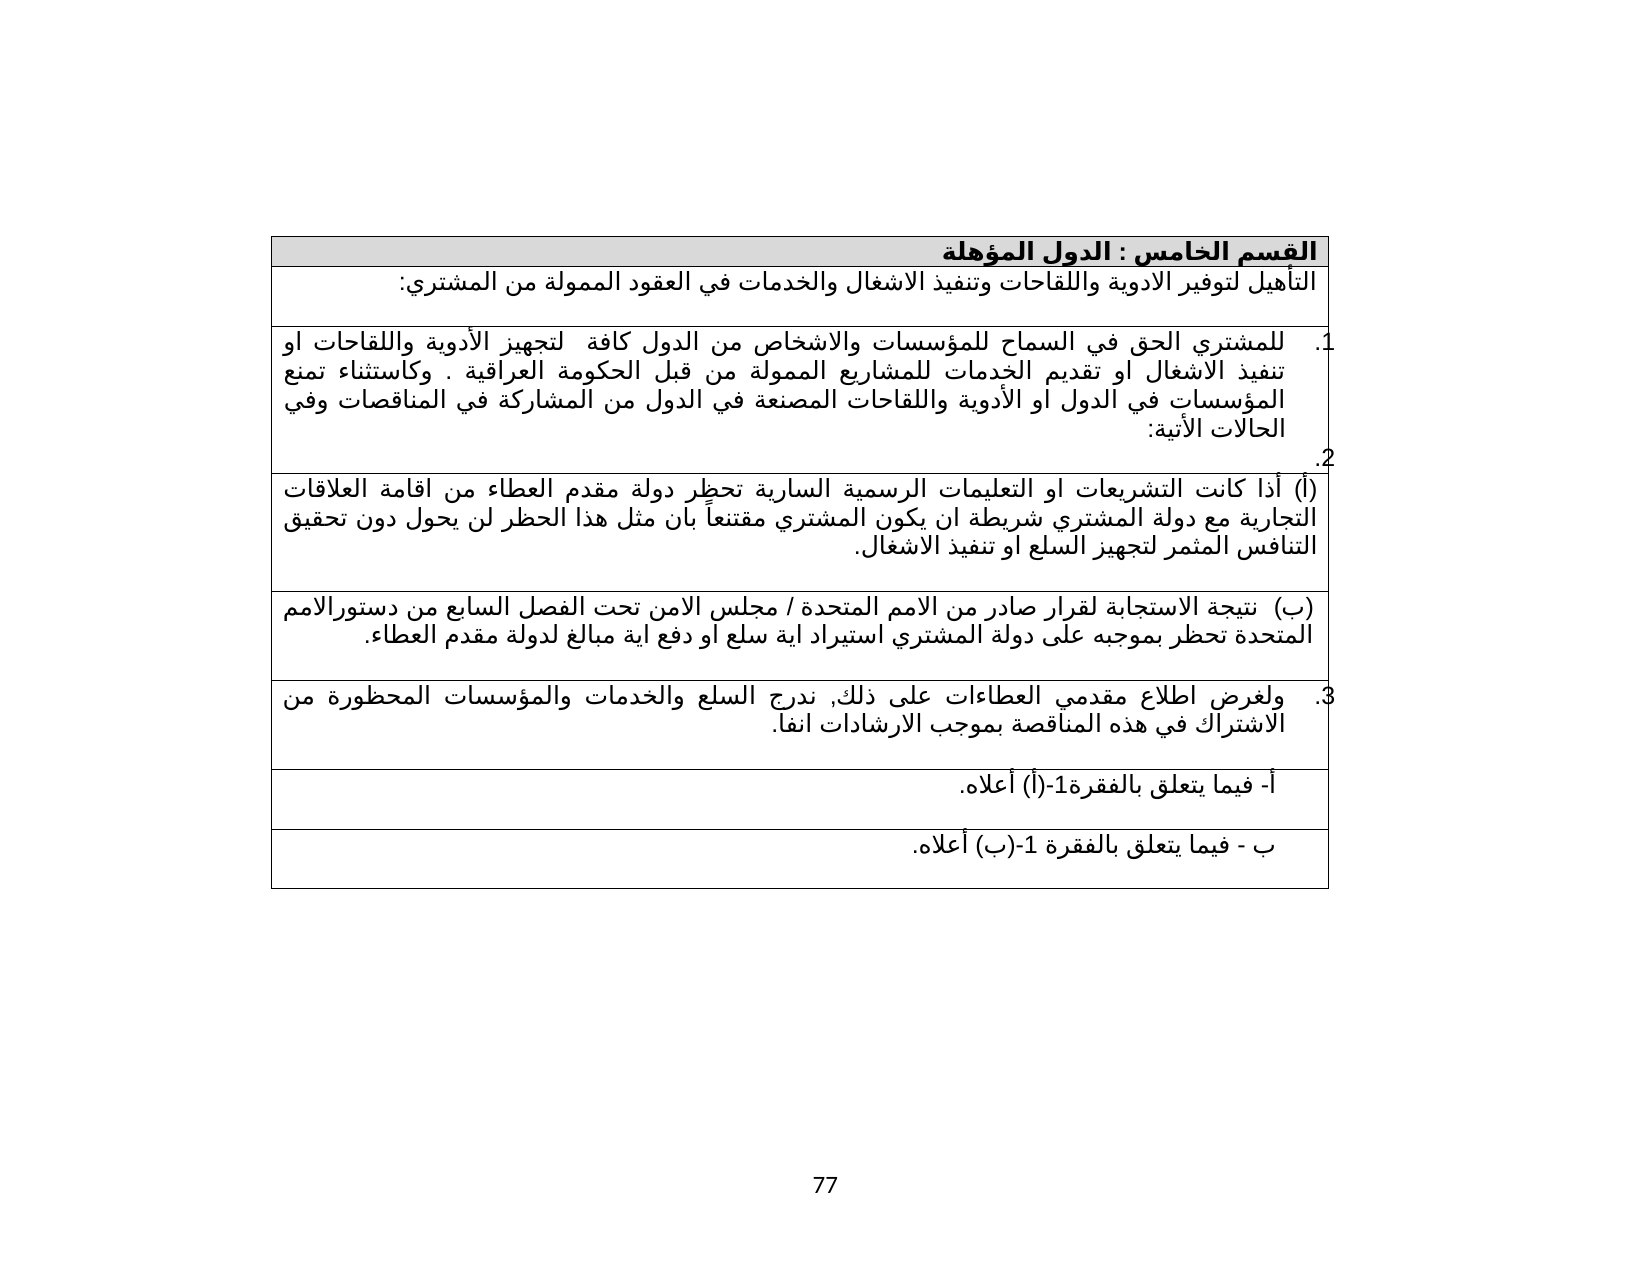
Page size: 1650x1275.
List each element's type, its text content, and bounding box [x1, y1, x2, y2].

table_cell (أ) أذا كانت التشريعات او التعليمات الرسمية السارية تحظر دولة مقدم العطاء من اقامة العلاقات التجارية مع دولة المشتري شريطة ان يكون المشتري مقتنعاً بان مثل هذا الحظر لن يحول دون تحقيق التنافس المثمر لتجهيز السلع او تنفيذ الاشغال. [272, 474, 1328, 591]
table_cell ولغرض اطلاع مقدمي العطاءات على ذلك, ندرج السلع والخدمات والمؤسسات المحظورة من الاشتراك في هذه المناقصة بموجب الارشادات انفا. [272, 681, 1328, 769]
table_cell للمشتري الحق في السماح للمؤسسات والاشخاص من الدول كافة لتجهيز الأدوية واللقاحات او تنفيذ الاشغال او تقديم الخدمات للمشاريع الممولة من قبل الحكومة العراقية . وكاستثناء تمنع المؤسسات في الدول او الأدوية واللقاحات المصنعة في الدول من المشاركة في المناقصات وفي الحالات الأتية: [272, 327, 1328, 473]
table_cell ب - فيما يتعلق بالفقرة 1-(ب) أعلاه. [272, 830, 1328, 887]
table_cell (ب) نتيجة الاستجابة لقرار صادر من الامم المتحدة / مجلس الامن تحت الفصل السابع من دستورالامم المتحدة تحظر بموجبه على دولة المشتري استيراد اية سلع او دفع اية مبالغ لدولة مقدم العطاء. [272, 592, 1328, 680]
table_cell التأهيل لتوفير الادوية واللقاحات وتنفيذ الاشغال والخدمات في العقود الممولة من المشتري: [272, 267, 1328, 326]
table_header القسم الخامس : الدول المؤهلة [272, 237, 1328, 266]
table_cell أ- فيما يتعلق بالفقرة1-(أ) أعلاه. [272, 770, 1328, 829]
